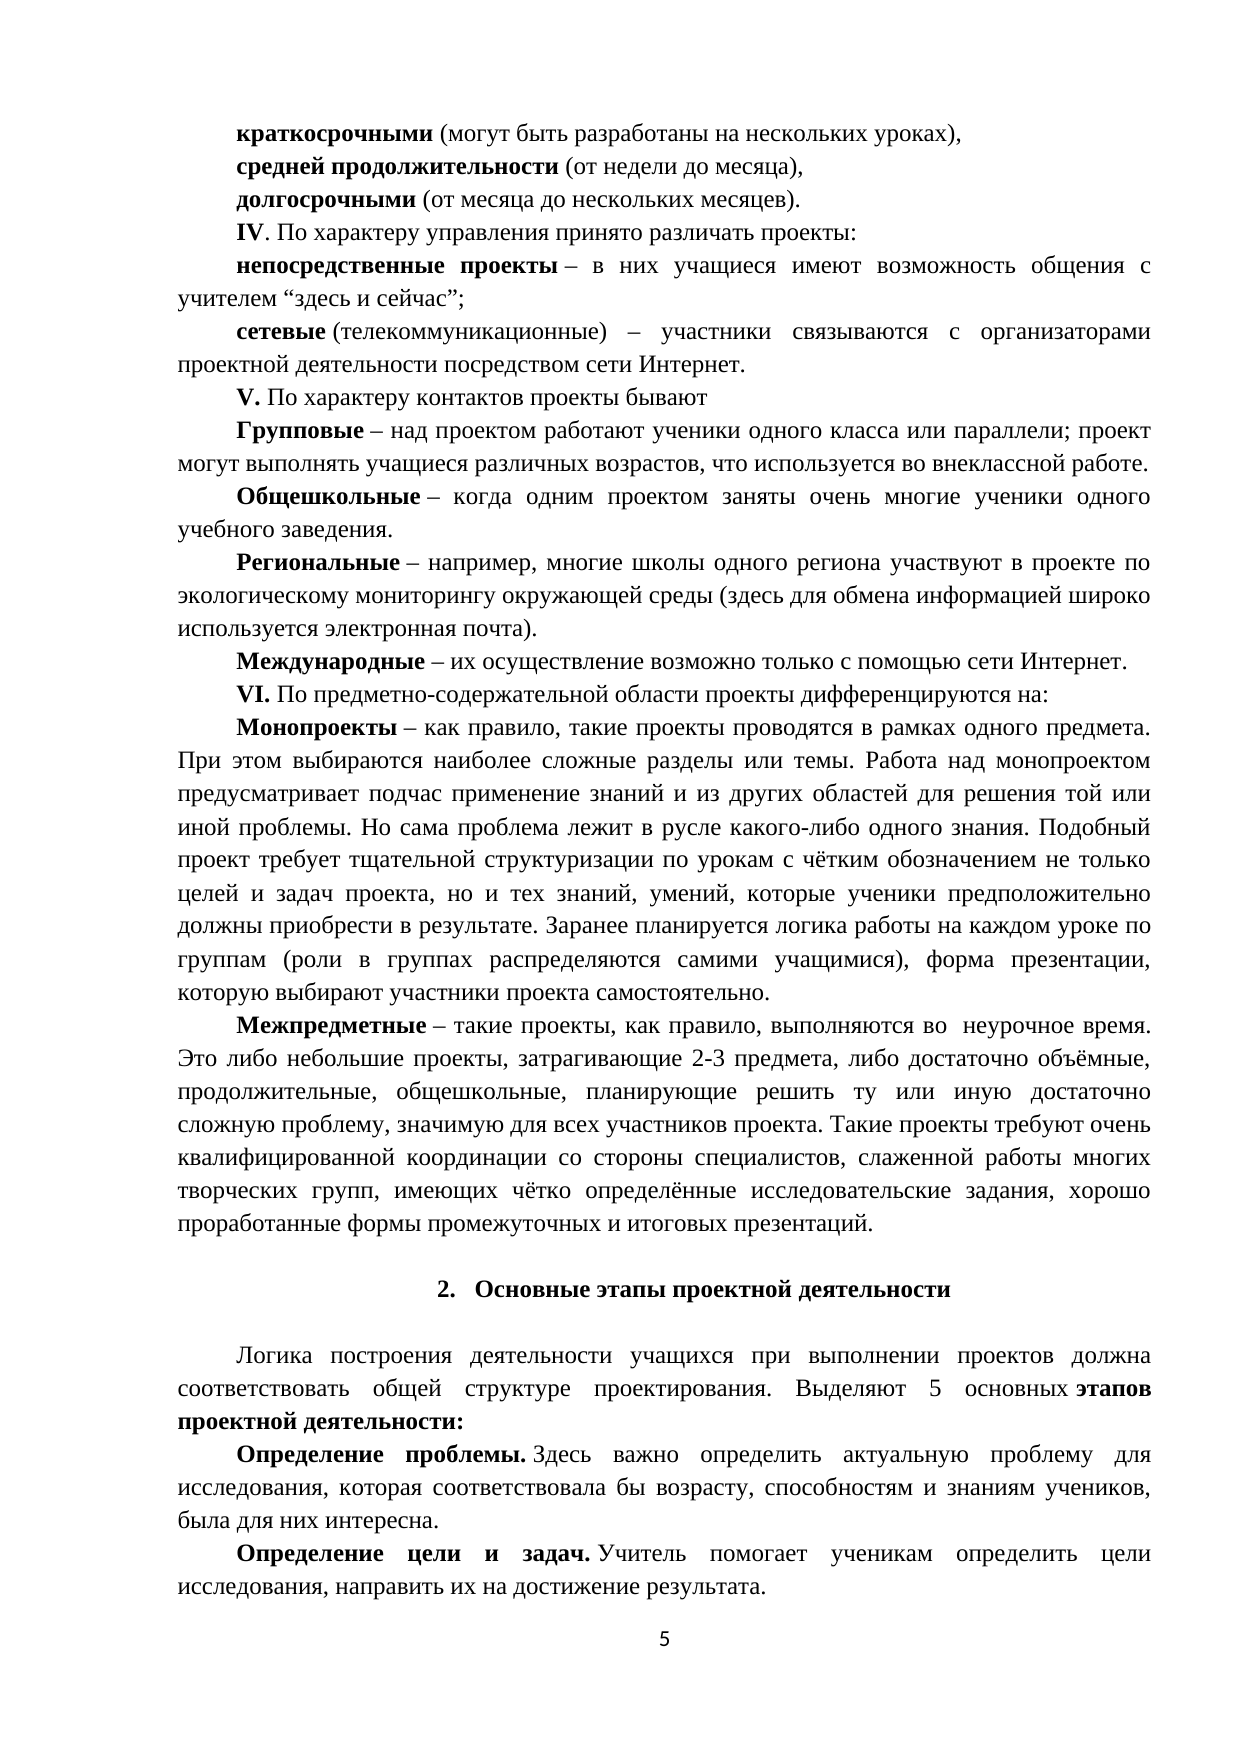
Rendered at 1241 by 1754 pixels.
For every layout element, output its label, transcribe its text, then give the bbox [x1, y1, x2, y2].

text Монопроекты – как правило, такие проекты проводятся в рамках одного предмета. При этом выбираются наиболее сложные разделы или темы. Работа над монопроектом предусматривает подчас применение знаний и из других областей для решения той или иной проблемы. Но сама проблема лежит в русле какого-либо одного знания. Подобный проект требует тщательной структуризации по урокам с чётким обозначением не только целей и задач проекта, но и тех знаний, умений, которые ученики предположительно должны приобрести в результате. Заранее планируется логика работы на каждом уроке по группам (роли в группах распределяются самими учащимися), форма презентации, которую выбирают участники проекта самостоятельно. [177, 712, 1152, 1005]
text сетевые (телекоммуникационные) – участники связываются с организаторами проектной деятельности посредством сети Интернет. [177, 316, 1152, 378]
text Региональные – например, многие школы одного региона участвуют в проекте по экологическому мониторингу окружающей среды (здесь для обмена информацией широко используется электронная почта). [177, 547, 1152, 642]
text непосредственные проекты – в них учащиеся имеют возможность общения с учителем “здесь и сейчас”; [177, 250, 1152, 312]
text Определение проблемы. Здесь важно определить актуальную проблему для исследования, которая соответствовала бы возрасту, способностям и знаниям учеников, была для них интересна. [177, 1439, 1152, 1534]
text VI. По предметно-содержательной области проекты дифференцируются на: [177, 679, 1152, 708]
text долгосрочными (от месяца до нескольких месяцев). [177, 184, 1152, 213]
text V. По характеру контактов проекты бывают [177, 382, 1152, 411]
text Логика построения деятельности учащихся при выполнении проектов должна соответствовать общей структуре проектирования. Выделяют 5 основных этапов проектной деятельности: [177, 1340, 1152, 1435]
list Основные этапы проектной деятельности [236, 1274, 1152, 1303]
text Межпредметные – такие проекты, как правило, выполняются во неурочное время. Это либо небольшие проекты, затрагивающие 2-3 предмета, либо достаточно объёмные, продолжительные, общешкольные, планирующие решить ту или иную достаточно сложную проблему, значимую для всех участников проекта. Такие проекты требуют очень квалифицированной координации со стороны специалистов, слаженной работы многих творческих групп, имеющих чётко определённые исследовательские задания, хорошо проработанные формы промежуточных и итоговых презентаций. [177, 1010, 1152, 1237]
text Общешкольные – когда одним проектом заняты очень многие ученики одного учебного заведения. [177, 481, 1152, 543]
text Определение цели и задач. Учитель помогает ученикам определить цели исследования, направить их на достижение результата. [177, 1538, 1152, 1600]
text IV. По характеру управления принято различать проекты: [177, 217, 1152, 246]
text Групповые – над проектом работают ученики одного класса или параллели; проект могут выполнять учащиеся различных возрастов, что используется во внеклассной работе. [177, 415, 1152, 477]
text Международные – их осуществление возможно только с помощью сети Интернет. [177, 646, 1152, 675]
text средней продолжительности (от недели до месяца), [177, 151, 1152, 180]
text краткосрочными (могут быть разработаны на нескольких уроках), [177, 118, 1152, 147]
